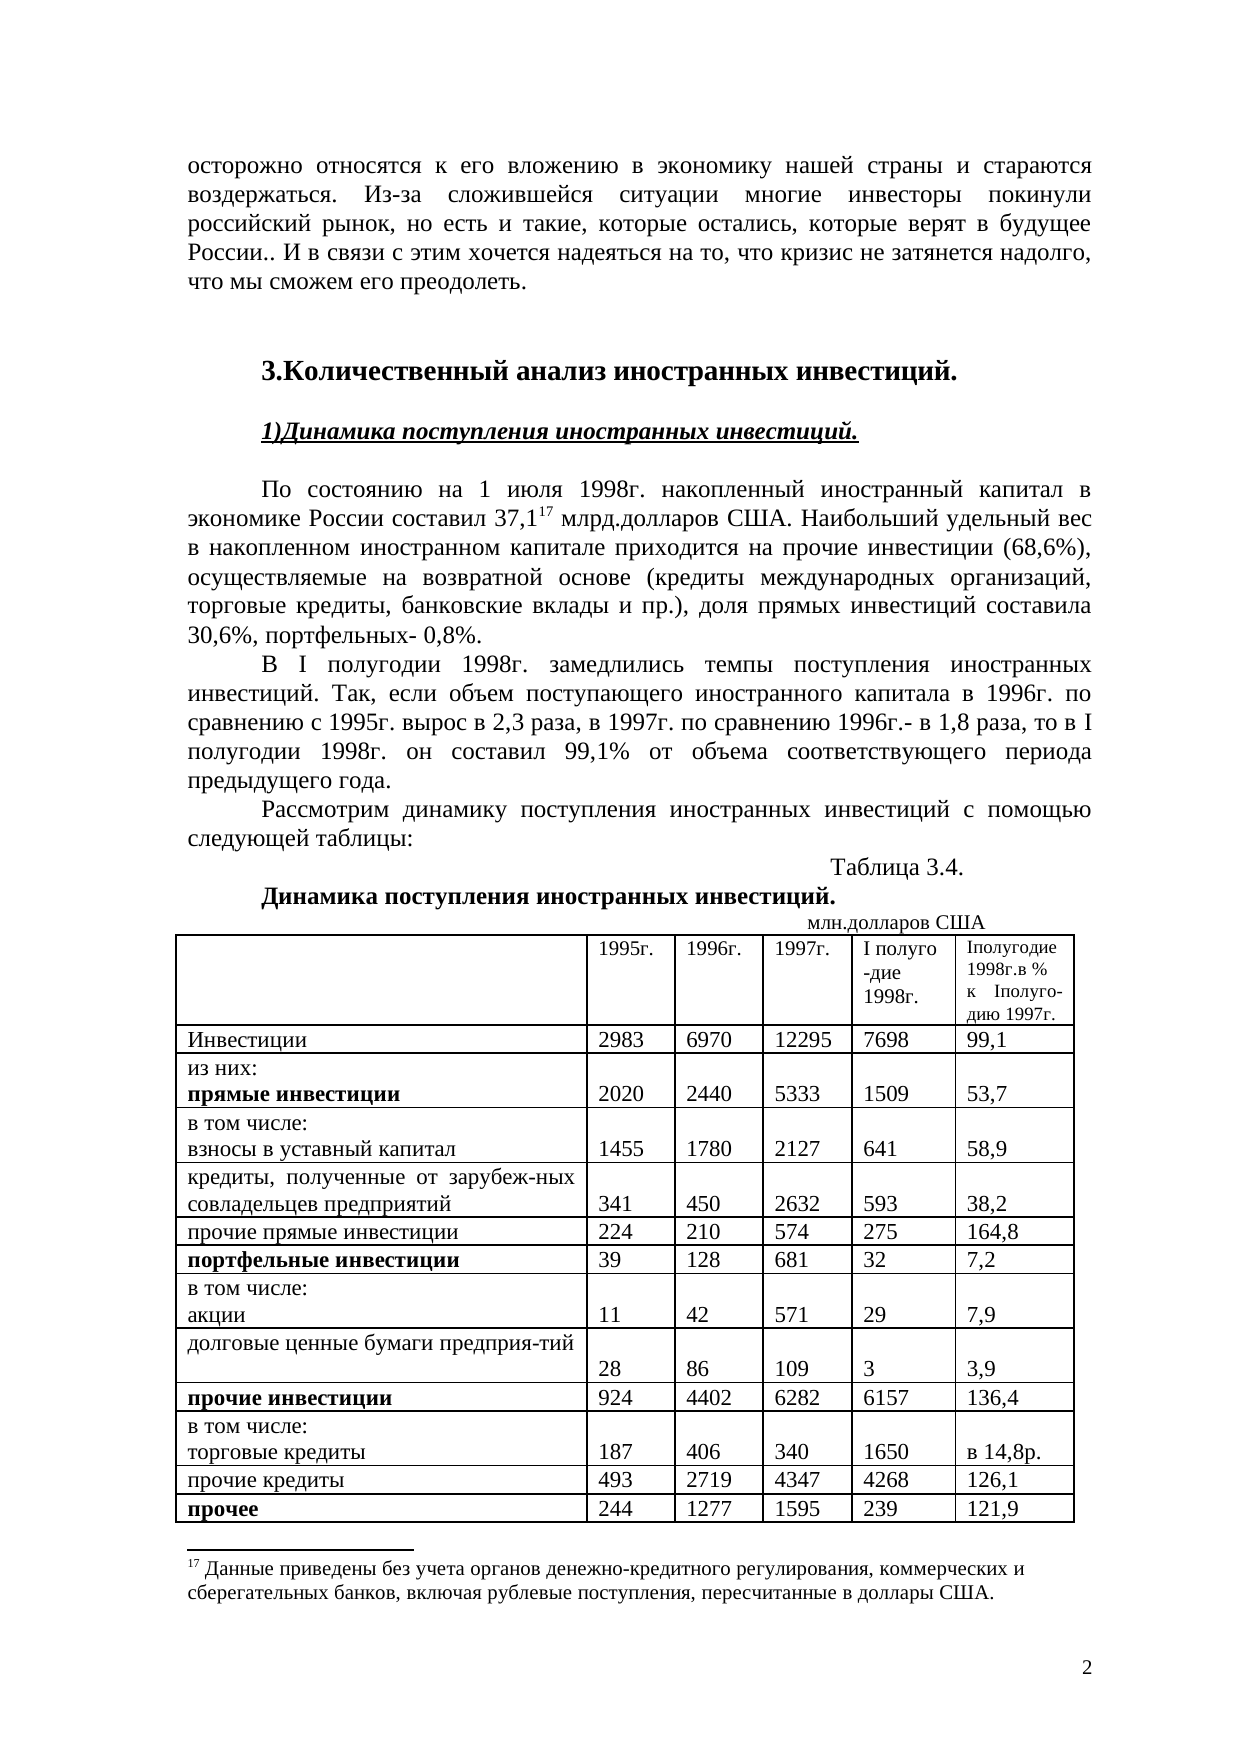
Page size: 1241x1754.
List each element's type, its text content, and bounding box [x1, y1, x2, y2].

table_cell 641 [853, 1108, 955, 1162]
table_cell 128 [676, 1246, 762, 1272]
table_cell 187 [588, 1412, 674, 1465]
table_cell в том числе: акции [177, 1274, 586, 1327]
table_cell 224 [588, 1218, 674, 1244]
table_cell 275 [853, 1218, 955, 1244]
table_header [177, 936, 586, 1024]
table_cell в том числе: торговые кредиты [177, 1412, 586, 1465]
table_header 1996г. [676, 936, 762, 1024]
table_cell 39 [588, 1246, 674, 1272]
table_cell 1455 [588, 1108, 674, 1162]
table_cell 1595 [764, 1495, 851, 1521]
table_cell 924 [588, 1383, 674, 1410]
table_cell 2719 [676, 1466, 762, 1493]
table_cell 2020 [588, 1054, 674, 1107]
table_cell 341 [588, 1163, 674, 1216]
table_cell 571 [764, 1274, 851, 1327]
table_cell прочее [177, 1495, 586, 1521]
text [187, 150, 1092, 295]
table_cell 53,7 [956, 1054, 1073, 1107]
table_cell 6970 [676, 1026, 762, 1052]
text По состоянию на 1 июля 1998г. накопленный иностранный капитал в экономике России составил 37,1 млрд.долларов США. Наибольший удельный вес в накопленном иностранном капитале приходится на прочие инвестиции (68,6%), осуществляемые на возвратной основе (кредиты международных организаций, торговые кредиты, банковские вклады и пр.), доля прямых инвестиций составила 30,6%, портфельных- 0,8%. [187, 474, 1092, 648]
text 3.Количественный анализ иностранных инвестиций. [187, 353, 1092, 387]
table_cell 1277 [676, 1495, 762, 1521]
table_cell 126,1 [956, 1466, 1073, 1493]
table_cell 6157 [853, 1383, 955, 1410]
table_cell портфельные инвестиции [177, 1246, 586, 1272]
table_cell 99,1 [956, 1026, 1073, 1052]
table_cell 32 [853, 1246, 955, 1272]
table_cell 3,9 [956, 1329, 1073, 1382]
table_cell 42 [676, 1274, 762, 1327]
table_cell Инвестиции [177, 1026, 586, 1052]
table_cell 244 [588, 1495, 674, 1521]
table_header I полуго -дие 1998г. [853, 936, 955, 1024]
table_cell 2983 [588, 1026, 674, 1052]
table_cell 109 [764, 1329, 851, 1382]
table_cell в 14,8р. [956, 1412, 1073, 1465]
table_cell 7698 [853, 1026, 955, 1052]
table_cell 593 [853, 1163, 955, 1216]
table_cell 121,9 [956, 1495, 1073, 1521]
table_header 1997г. [764, 936, 851, 1024]
text В I полугодии 1998г. замедлились темпы поступления иностранных инвестиций. Так, если объем поступающего иностранного капитала в 1996г. по сравнению с 1995г. вырос в 2,3 раза, в 1997г. по сравнению 1996г.- в 1,8 раза, то в I полугодии 1998г. он составил 99,1% от объема соответствующего периода предыдущего года. [187, 648, 1092, 794]
table_cell 4402 [676, 1383, 762, 1410]
table_cell 7,2 [956, 1246, 1073, 1272]
table_cell 450 [676, 1163, 762, 1216]
table_cell 164,8 [956, 1218, 1073, 1244]
table_cell 1509 [853, 1054, 955, 1107]
text Динамика поступления иностранных инвестиций. [187, 881, 1092, 910]
text млн.долларов США [187, 910, 1092, 934]
table_cell прочие инвестиции [177, 1383, 586, 1410]
table_cell 86 [676, 1329, 762, 1382]
table_cell 4268 [853, 1466, 955, 1493]
table_cell 4347 [764, 1466, 851, 1493]
table_cell 136,4 [956, 1383, 1073, 1410]
table_cell 1650 [853, 1412, 955, 1465]
table_cell 2127 [764, 1108, 851, 1162]
table_cell 5333 [764, 1054, 851, 1107]
table_cell 7,9 [956, 1274, 1073, 1327]
table_cell 6282 [764, 1383, 851, 1410]
table_cell 340 [764, 1412, 851, 1465]
table_cell 681 [764, 1246, 851, 1272]
table_cell 493 [588, 1466, 674, 1493]
table_header Iполугодие 1998г.в % к Iполуго-дию 1997г. [956, 936, 1073, 1024]
table_cell из них: прямые инвестиции [177, 1054, 586, 1107]
text Таблица 3.4. [187, 852, 1092, 881]
table_cell 2440 [676, 1054, 762, 1107]
table_cell 239 [853, 1495, 955, 1521]
table_cell 29 [853, 1274, 955, 1327]
table_cell в том числе: взносы в уставный капитал [177, 1108, 586, 1162]
text 1)Динамика поступления иностранных инвестиций. [187, 416, 1092, 445]
table_cell 58,9 [956, 1108, 1073, 1162]
table_cell кредиты, полученные от зарубеж-ных совладельцев предприятий [177, 1163, 586, 1216]
table_cell 12295 [764, 1026, 851, 1052]
table_cell 574 [764, 1218, 851, 1244]
table_cell 28 [588, 1329, 674, 1382]
table_cell 11 [588, 1274, 674, 1327]
table_cell 2632 [764, 1163, 851, 1216]
table_cell 210 [676, 1218, 762, 1244]
table_cell 1780 [676, 1108, 762, 1162]
table_cell прочие прямые инвестиции [177, 1218, 586, 1244]
table_cell 406 [676, 1412, 762, 1465]
table_cell 38,2 [956, 1163, 1073, 1216]
table_header 1995г. [588, 936, 674, 1024]
text Рассмотрим динамику поступления иностранных инвестиций с помощью следующей таблицы: [187, 794, 1092, 852]
table_cell долговые ценные бумаги предприя-тий [177, 1329, 586, 1382]
table_cell прочие кредиты [177, 1466, 586, 1493]
table_cell 3 [853, 1329, 955, 1382]
